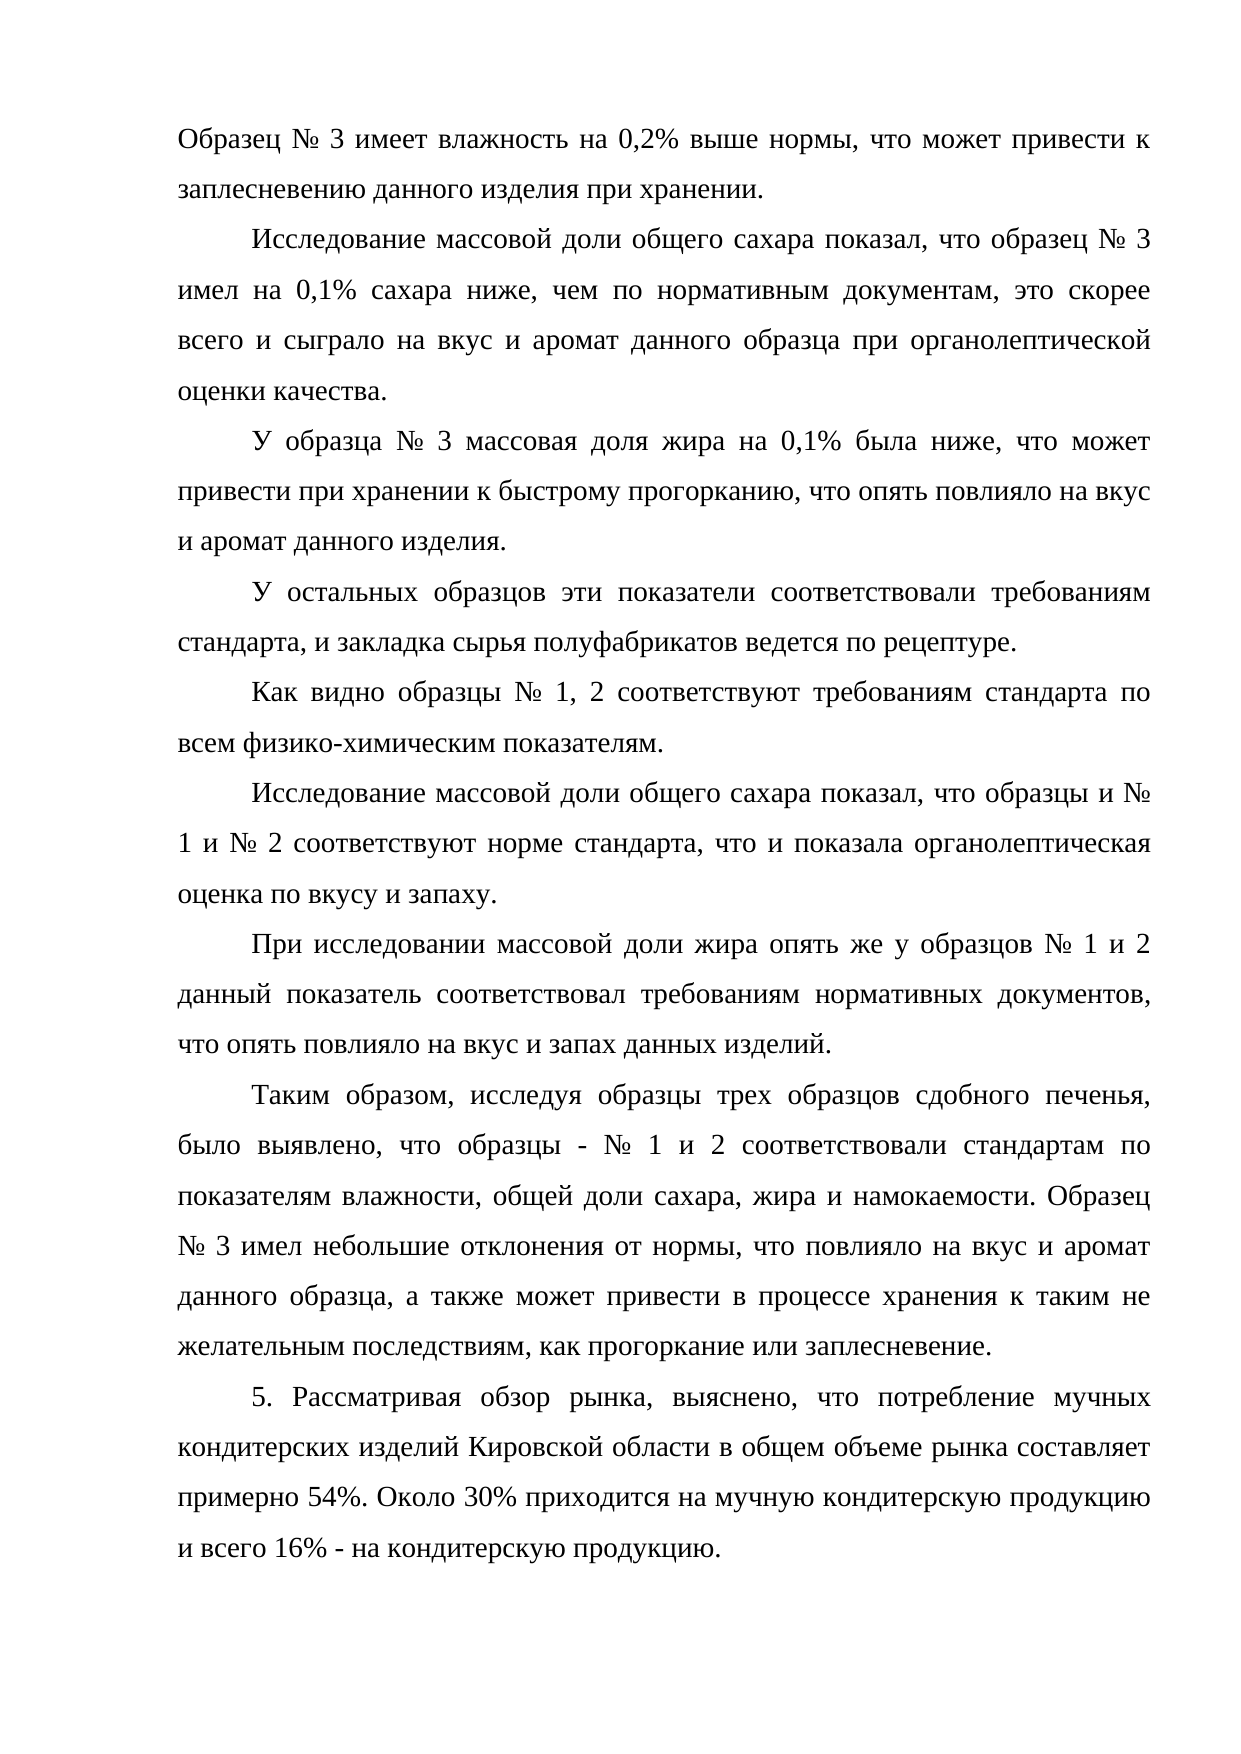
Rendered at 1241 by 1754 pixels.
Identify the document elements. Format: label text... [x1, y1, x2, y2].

text 5. Рассматривая обзор рынка, выяснено, что потребление мучных кондитерских изделий Кировской области в общем объеме рынка составляет примерно 54%. Около 30% приходится на мучную кондитерскую продукцию и всего 16% - на кондитерскую продукцию. [177, 1379, 1152, 1563]
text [177, 121, 1152, 205]
text Исследование массовой доли общего сахара показал, что образцы и № 1 и № 2 соответствуют норме стандарта, что и показала органолептическая оценка по вкусу и запаху. [177, 775, 1152, 909]
text При исследовании массовой доли жира опять же у образцов № 1 и 2 данный показатель соответствовал требованиям нормативных документов, что опять повлияло на вкус и запах данных изделий. [177, 926, 1152, 1060]
text У образца № 3 массовая доля жира на 0,1% была ниже, что может привести при хранении к быстрому прогорканию, что опять повлияло на вкус и аромат данного изделия. [177, 423, 1152, 557]
text Как видно образцы № 1, 2 соответствуют требованиям стандарта по всем физико-химическим показателям. [177, 674, 1152, 758]
text Таким образом, исследуя образцы трех образцов сдобного печенья, было выявлено, что образцы - № 1 и 2 соответствовали стандартам по показателям влажности, общей доли сахара, жира и намокаемости. Образец № 3 имел небольшие отклонения от нормы, что повлияло на вкус и аромат данного образца, а также может привести в процессе хранения к таким не желательным последствиям, как прогоркание или заплесневение. [177, 1077, 1152, 1362]
text Исследование массовой доли общего сахара показал, что образец № 3 имел на 0,1% сахара ниже, чем по нормативным документам, это скорее всего и сыграло на вкус и аромат данного образца при органолептической оценки качества. [177, 222, 1152, 406]
text У остальных образцов эти показатели соответствовали требованиям стандарта, и закладка сырья полуфабрикатов ведется по рецептуре. [177, 574, 1152, 658]
